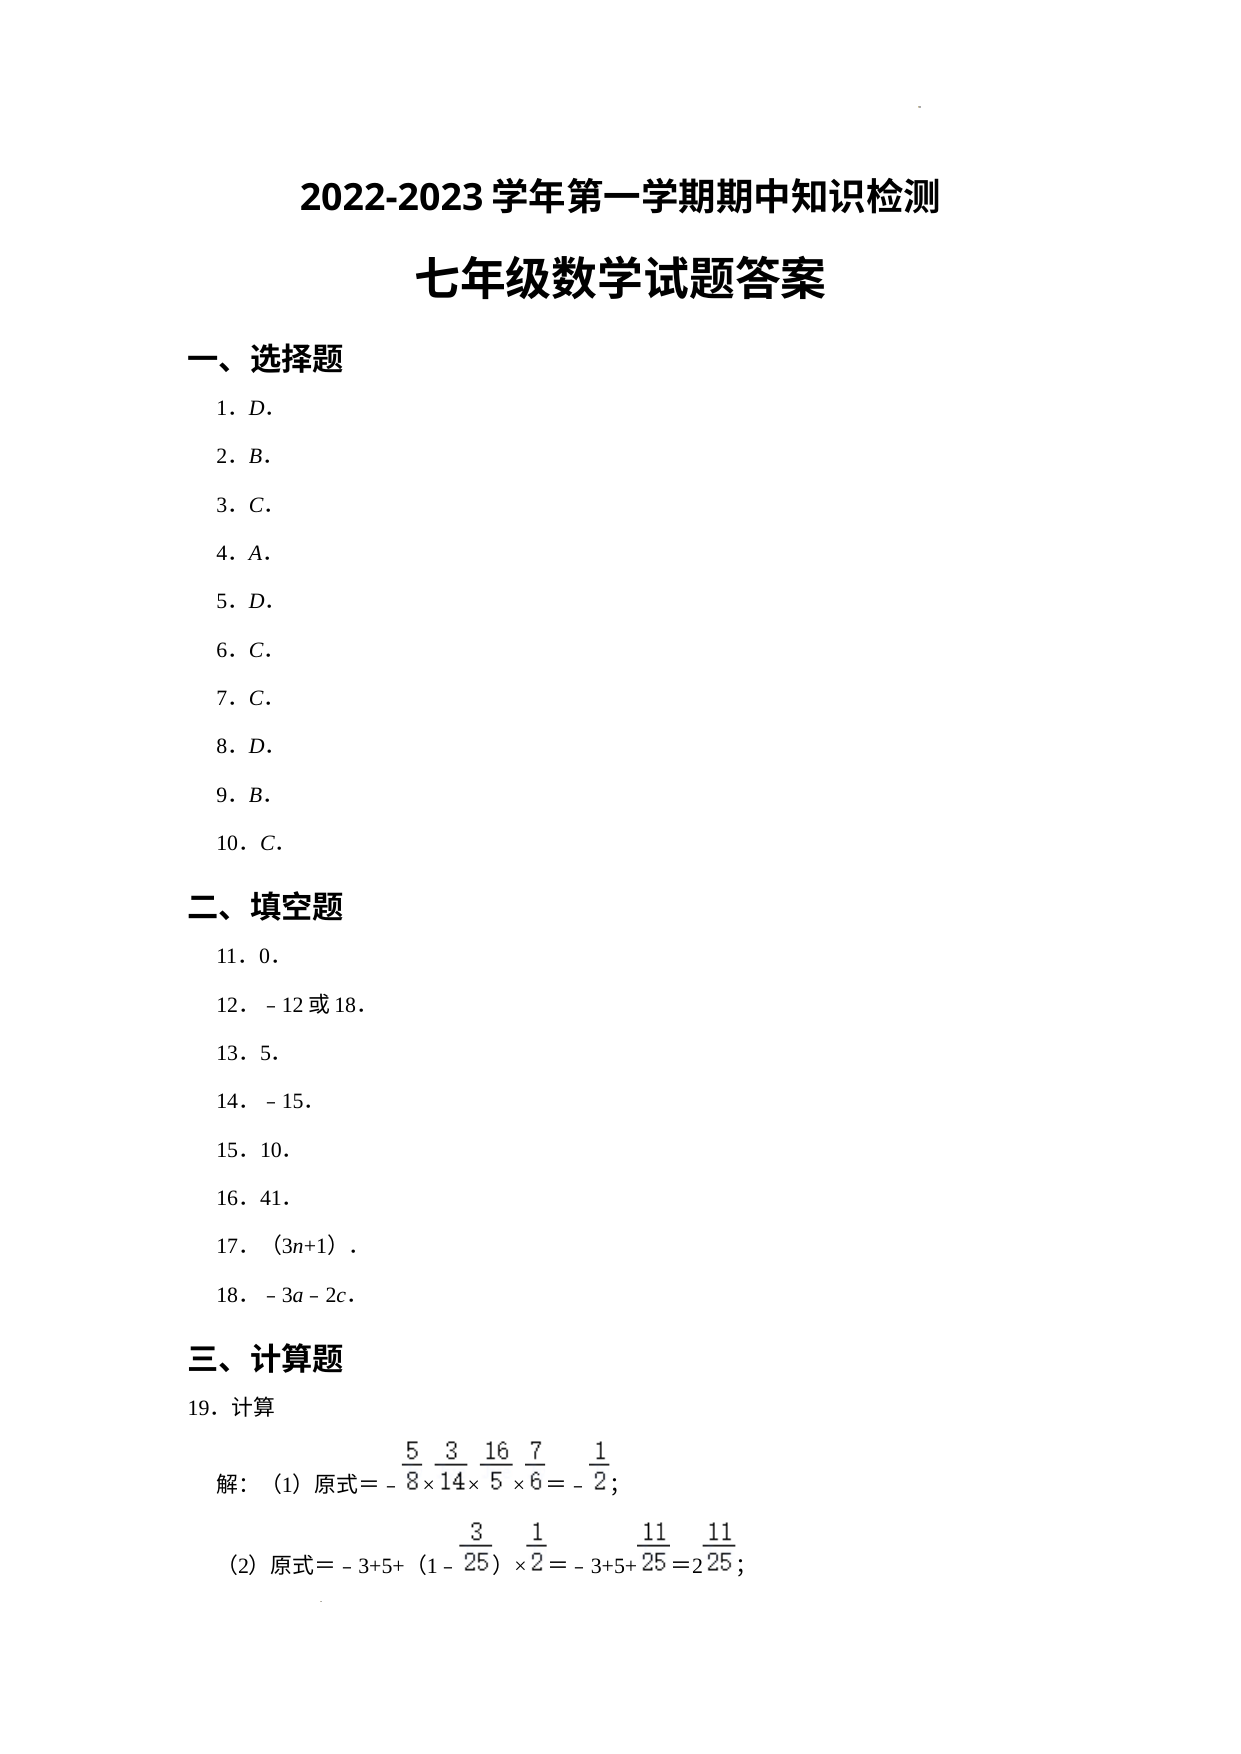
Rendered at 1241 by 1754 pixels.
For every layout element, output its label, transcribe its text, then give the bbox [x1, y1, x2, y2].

text 19．计算 [187, 1389, 1053, 1422]
text 2．B． [216, 438, 1053, 470]
text 4．A． [216, 534, 1053, 567]
text 三、计算题 [187, 1324, 1053, 1389]
picture [526, 1518, 547, 1574]
picture [434, 1437, 468, 1493]
text 一、选择题 [187, 324, 1053, 389]
picture [479, 1437, 513, 1493]
text 7．C． [216, 679, 1053, 712]
picture [637, 1518, 670, 1574]
text 12．﹣12或18． [216, 986, 1053, 1019]
picture [525, 1437, 546, 1493]
text 3．C． [216, 486, 1053, 519]
text 5．D． [216, 583, 1053, 615]
text 2022-2023学年第一学期期中知识检测 [187, 162, 1053, 227]
text 9．B． [216, 776, 1053, 809]
text 10．C． [216, 824, 1053, 857]
picture [459, 1518, 493, 1574]
text 14．﹣15． [216, 1083, 1053, 1115]
text 二、填空题 [187, 873, 1053, 938]
text 18．﹣3a﹣2c． [216, 1276, 1053, 1309]
text 6．C． [216, 631, 1053, 664]
picture [702, 1518, 736, 1574]
text 15．10． [216, 1131, 1053, 1164]
picture [401, 1437, 423, 1493]
text 1．D． [216, 389, 1053, 422]
text 16．41． [216, 1179, 1053, 1212]
text 11．0． [216, 938, 1053, 970]
text 17．（3n+1）． [216, 1228, 1053, 1260]
picture [589, 1437, 610, 1493]
text （2）原式＝﹣3+5+（1﹣）×＝﹣3+5+＝2； [216, 1519, 1053, 1584]
text 13．5． [216, 1034, 1053, 1067]
text 8．D． [216, 728, 1053, 760]
text 七年级数学试题答案 [187, 227, 1053, 324]
text 解：（1）原式＝﹣×××＝﹣； [216, 1438, 1053, 1503]
